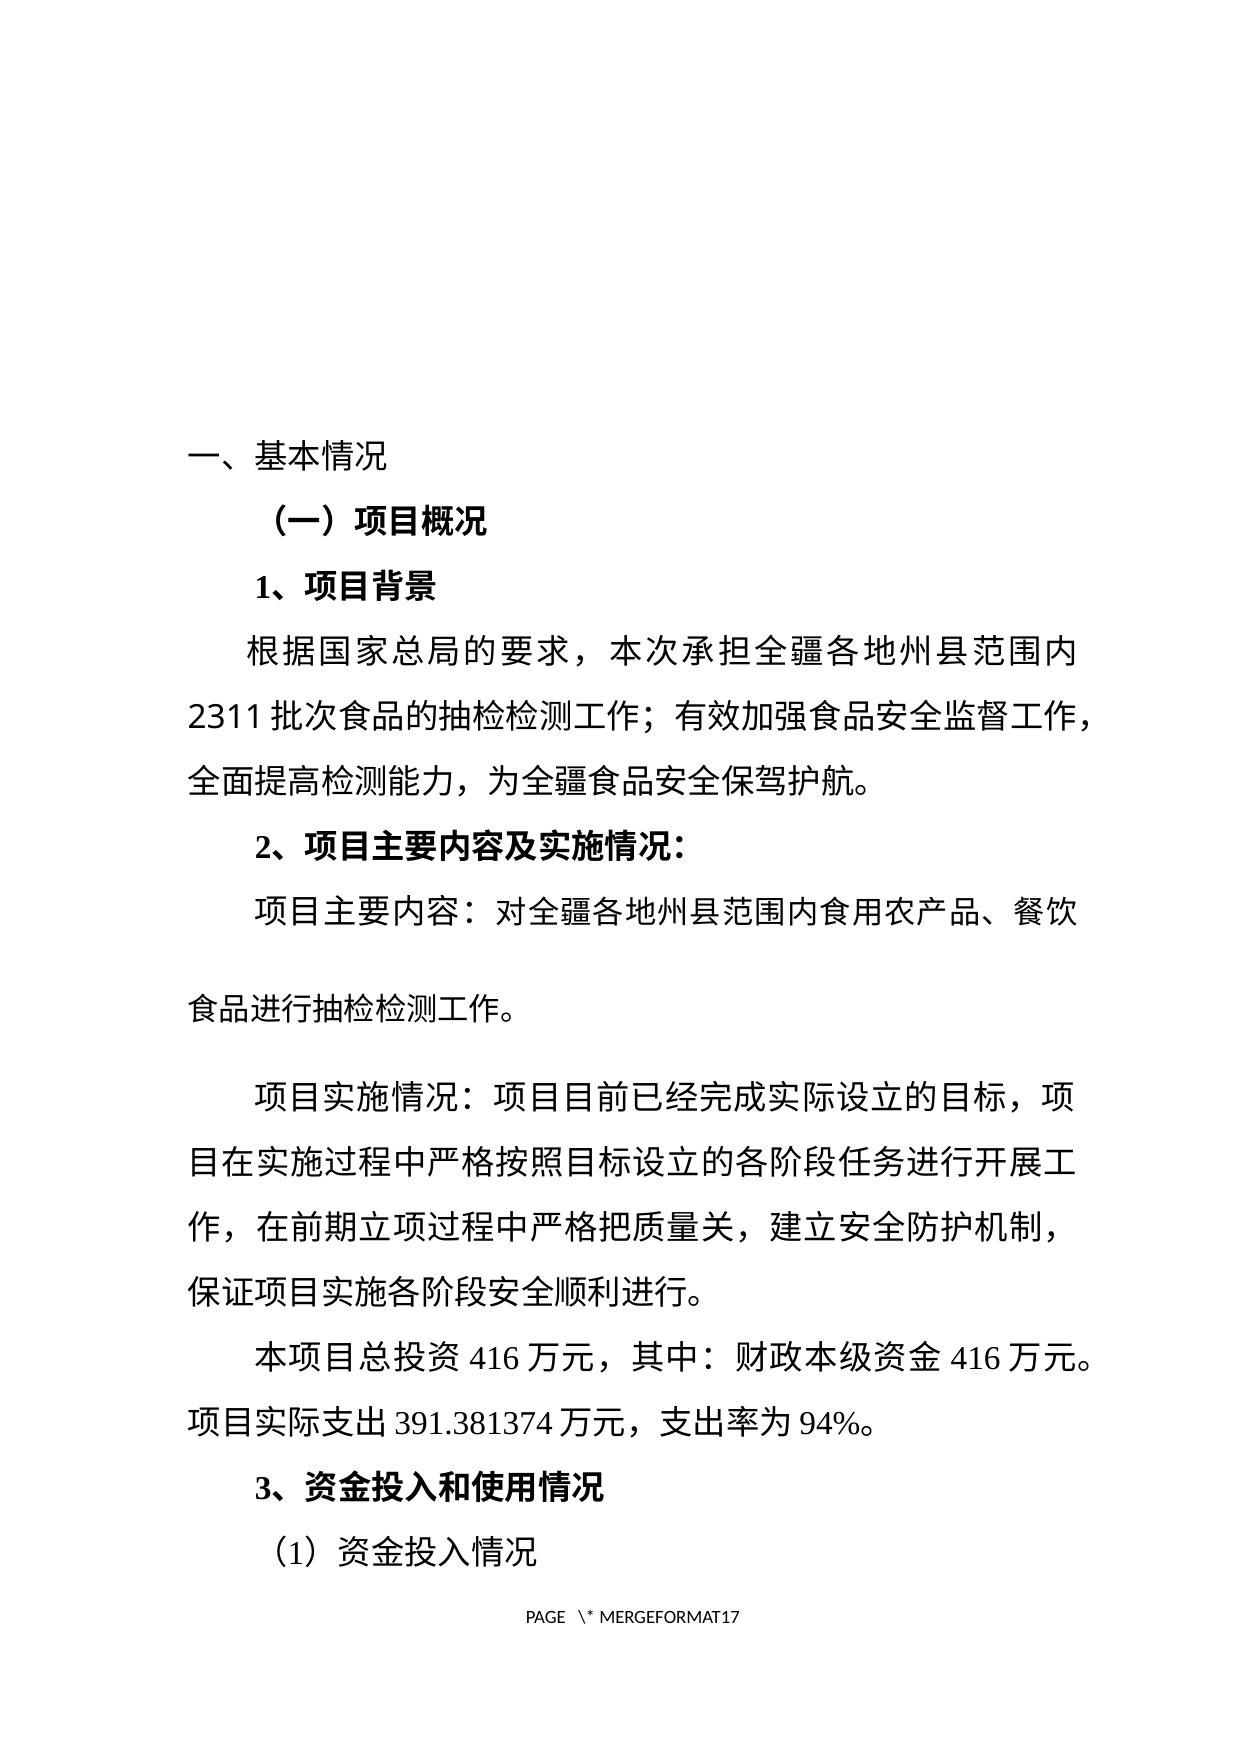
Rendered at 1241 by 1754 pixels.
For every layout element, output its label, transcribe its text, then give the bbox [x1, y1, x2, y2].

text （一）项目概况 [187, 487, 1078, 552]
text 3、资金投入和使用情况 [187, 1452, 1078, 1517]
text 1、项目背景 [187, 552, 1078, 617]
text 项目实施情况：项目目前已经完成实际设立的目标，项目在实施过程中严格按照目标设立的各阶段任务进行开展工作，在前期立项过程中严格把质量关，建立安全防护机制，保证项目实施各阶段安全顺利进行。 [187, 1062, 1078, 1322]
text （1）资金投入情况 [187, 1517, 1078, 1582]
text 根据国家总局的要求，本次承担全疆各地州县范围内2311批次食品的抽检检测工作；有效加强食品安全监督工作，全面提高检测能力，为全疆食品安全保驾护航。 [187, 617, 1078, 812]
title 项目主要内容及实施情况： [187, 812, 1078, 877]
text 本项目总投资416万元，其中：财政本级资金416万元。项目实际支出391.381374万元，支出率为94%。 [187, 1322, 1078, 1452]
text 一、基本情况 [187, 422, 1078, 487]
text 项目主要内容：对全疆各地州县范围内食用农产品、餐饮食品进行抽检检测工作。 [187, 877, 1078, 1039]
